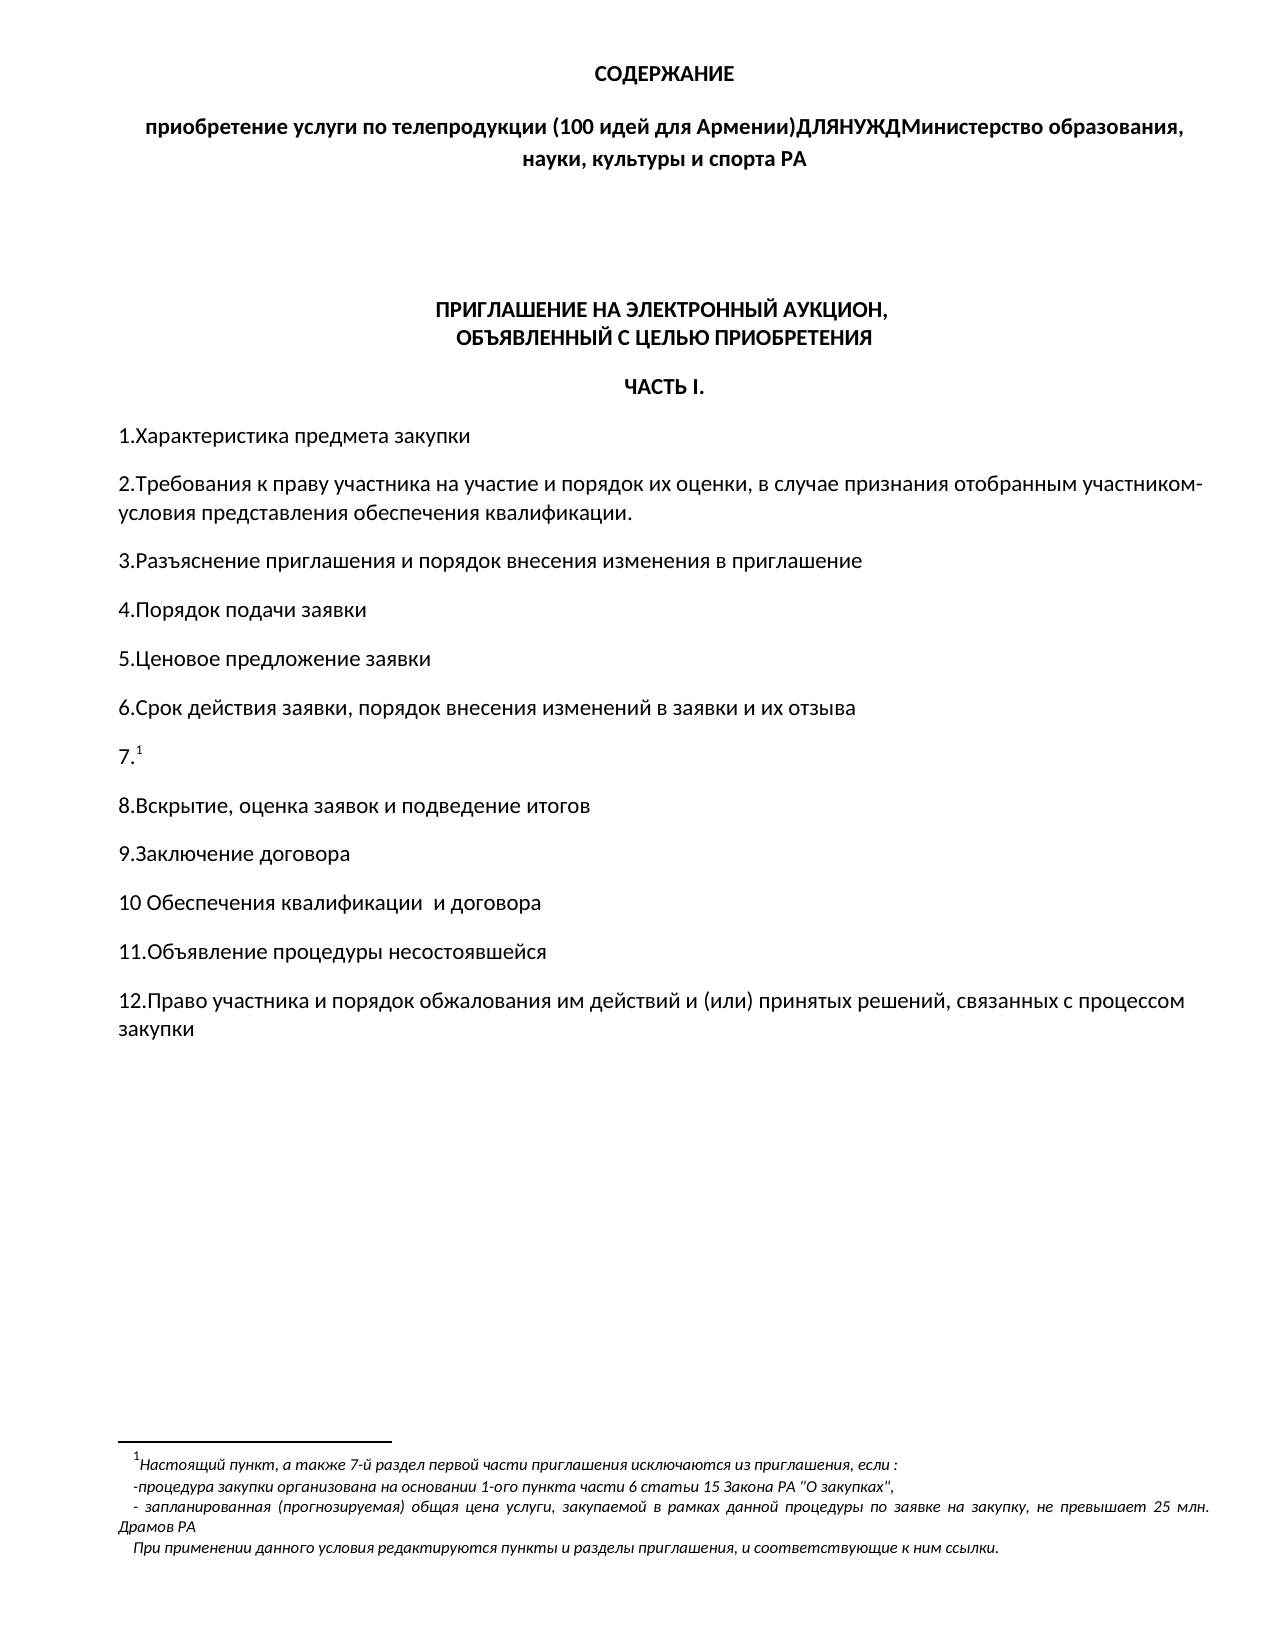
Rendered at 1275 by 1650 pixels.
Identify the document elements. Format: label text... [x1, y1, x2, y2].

text 5.Ценовое предложение заявки [118, 644, 1211, 672]
text 12.Право участника и порядок обжалования им действий и (или) принятых решений, связанных с процессом закупки [118, 986, 1211, 1042]
text ПРИГЛАШЕНИЕ НА ЭЛЕКТРОННЫЙ АУКЦИОН, ОБЪЯВЛЕННЫЙ С ЦЕЛЬЮ ПРИОБРЕТЕНИЯ [118, 295, 1211, 351]
text ЧАСТЬ I. [118, 372, 1211, 400]
text 8.Вскрытие, оценка заявок и подведение итогов [118, 791, 1211, 819]
text приобретение услуги по телепродукции (100 идей для Армении)ДЛЯНУЖДМинистерство образования, науки, культуры и спорта РА [118, 112, 1211, 172]
text 11.Объявление процедуры несостоявшейся [118, 937, 1211, 965]
text СОДЕРЖАНИЕ [118, 59, 1211, 87]
text 7. [118, 742, 1211, 770]
text 9.Заключение договора [118, 839, 1211, 868]
text 4.Порядок подачи заявки [118, 595, 1211, 623]
text 1.Характеристика предмета закупки [118, 421, 1211, 449]
text 3.Разъяснение приглашения и порядок внесения изменения в приглашение [118, 546, 1211, 574]
text 10 Обеспечения квалификации и договора [118, 888, 1211, 916]
text 6.Срок действия заявки, порядок внесения изменений в заявки и их отзыва [118, 693, 1211, 721]
text 2.Требования к праву участника на участие и порядок их оценки, в случае признания отобранным участником-условия представления обеспечения квалификации. [118, 469, 1211, 526]
